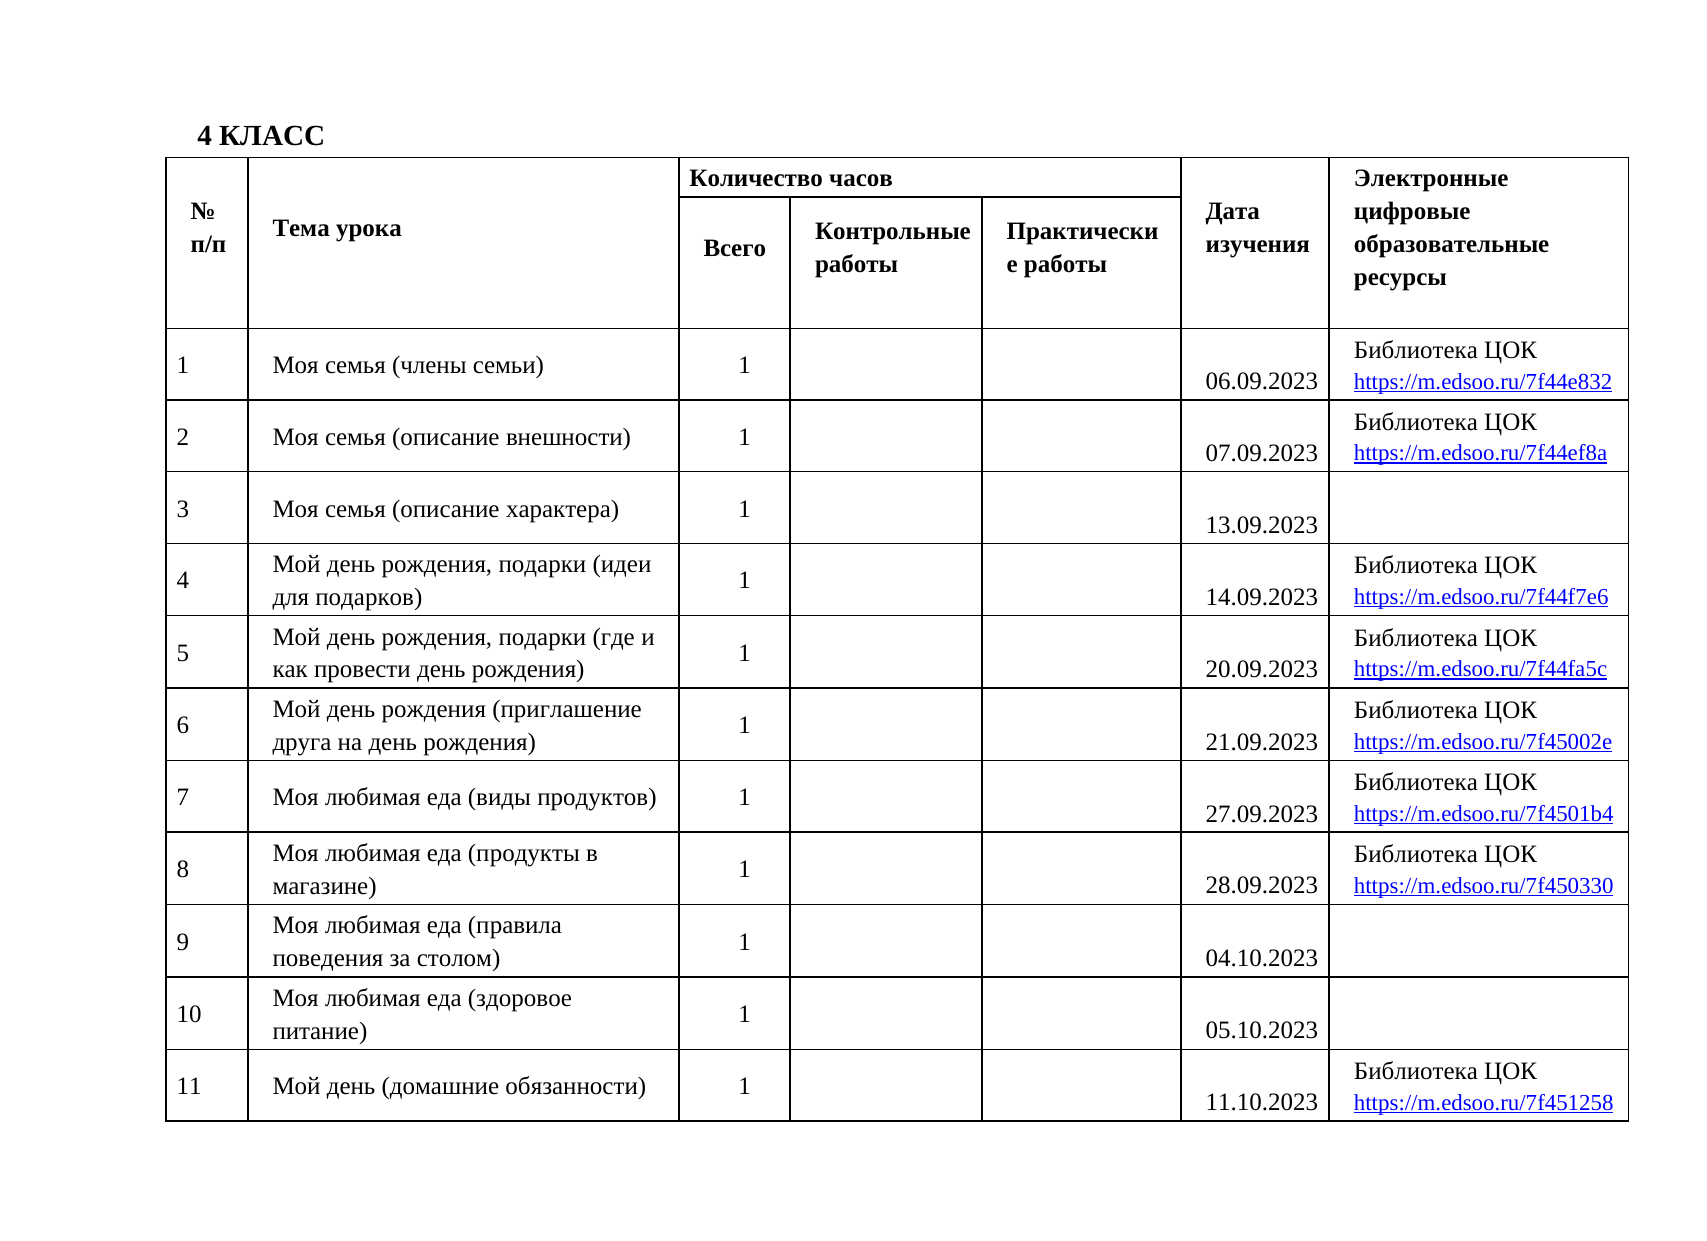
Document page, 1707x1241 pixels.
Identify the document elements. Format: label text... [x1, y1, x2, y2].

table_cell Библиотека ЦОК https://m.edsoo.ru/7f4501b4 [1330, 761, 1628, 831]
table_cell Всего [680, 198, 789, 327]
table_cell [983, 761, 1180, 831]
table_cell 20.09.2023 [1182, 616, 1328, 687]
table_cell 21.09.2023 [1182, 689, 1328, 759]
table_cell [983, 329, 1180, 399]
table_cell [791, 1050, 981, 1120]
table_cell Мой день рождения, подарки (где и как провести день рождения) [249, 616, 678, 687]
table_cell 1 [680, 472, 789, 542]
table_cell 1 [680, 1050, 789, 1120]
table_cell [983, 689, 1180, 759]
table_cell 3 [167, 472, 247, 542]
table_cell [791, 472, 981, 542]
table_header Электронные цифровые образовательные ресурсы [1330, 158, 1628, 327]
table_cell Моя семья (описание характера) [249, 472, 678, 542]
table_cell [983, 905, 1180, 976]
table_cell Библиотека ЦОК https://m.edsoo.ru/7f45002e [1330, 689, 1628, 759]
table_cell 1 [167, 329, 247, 399]
table_header Тема урока [249, 158, 678, 327]
table_cell 27.09.2023 [1182, 761, 1328, 831]
table_cell 28.09.2023 [1182, 833, 1328, 904]
table_cell Практические работы [983, 198, 1180, 327]
table_cell [983, 544, 1180, 615]
table_cell Моя любимая еда (продукты в магазине) [249, 833, 678, 904]
table_cell Библиотека ЦОК https://m.edsoo.ru/7f44ef8a [1330, 401, 1628, 471]
table_cell Моя семья (члены семьи) [249, 329, 678, 399]
table_cell 06.09.2023 [1182, 329, 1328, 399]
table_cell 4 [167, 544, 247, 615]
table_cell Библиотека ЦОК https://m.edsoo.ru/7f44e832 [1330, 329, 1628, 399]
table_cell 11.10.2023 [1182, 1050, 1328, 1120]
table_cell 2 [167, 401, 247, 471]
table_cell [791, 689, 981, 759]
table_cell 1 [680, 833, 789, 904]
table_cell [791, 905, 981, 976]
table_cell Библиотека ЦОК https://m.edsoo.ru/7f44f7e6 [1330, 544, 1628, 615]
table_cell [1330, 472, 1628, 542]
table_header Дата изучения [1182, 158, 1328, 327]
table_cell 6 [167, 689, 247, 759]
table_cell 04.10.2023 [1182, 905, 1328, 976]
table_cell Библиотека ЦОК https://m.edsoo.ru/7f450330 [1330, 833, 1628, 904]
table_cell 1 [680, 689, 789, 759]
table_cell [983, 616, 1180, 687]
table_cell [1330, 905, 1628, 976]
table_cell Мой день рождения, подарки (идеи для подарков) [249, 544, 678, 615]
table_cell Моя любимая еда (здоровое питание) [249, 978, 678, 1048]
table_cell [983, 978, 1180, 1048]
table_cell 1 [680, 905, 789, 976]
table_cell 1 [680, 761, 789, 831]
table_cell [983, 401, 1180, 471]
table_cell 05.10.2023 [1182, 978, 1328, 1048]
table_cell Контрольные работы [791, 198, 981, 327]
table_cell [791, 978, 981, 1048]
table_cell Мой день рождения (приглашение друга на день рождения) [249, 689, 678, 759]
table_cell [791, 401, 981, 471]
table_cell 8 [167, 833, 247, 904]
table_cell [791, 761, 981, 831]
table_cell 1 [680, 978, 789, 1048]
table_cell [791, 544, 981, 615]
table_cell 1 [680, 401, 789, 471]
table_cell 1 [680, 329, 789, 399]
table_cell [791, 616, 981, 687]
table_cell Библиотека ЦОК https://m.edsoo.ru/7f451258 [1330, 1050, 1628, 1120]
table_cell 14.09.2023 [1182, 544, 1328, 615]
table_cell [1330, 978, 1628, 1048]
table_cell [983, 833, 1180, 904]
table_cell 11 [167, 1050, 247, 1120]
table_cell Моя семья (описание внешности) [249, 401, 678, 471]
table_cell 1 [680, 616, 789, 687]
table_header № п/п [167, 158, 247, 327]
table_cell [983, 1050, 1180, 1120]
table_cell 9 [167, 905, 247, 976]
table_cell [791, 329, 981, 399]
table_cell [791, 833, 981, 904]
table_cell 13.09.2023 [1182, 472, 1328, 542]
table_cell [983, 472, 1180, 542]
table_cell 1 [680, 544, 789, 615]
table_cell Библиотека ЦОК https://m.edsoo.ru/7f44fa5c [1330, 616, 1628, 687]
table_cell 07.09.2023 [1182, 401, 1328, 471]
table_cell Моя любимая еда (виды продуктов) [249, 761, 678, 831]
table_cell 10 [167, 978, 247, 1048]
table_cell 7 [167, 761, 247, 831]
table_header Количество часов [680, 158, 1180, 196]
table_cell Моя любимая еда (правила поведения за столом) [249, 905, 678, 976]
table_cell Мой день (домашние обязанности) [249, 1050, 678, 1120]
table_cell 5 [167, 616, 247, 687]
text 4 КЛАСС [190, 118, 1618, 152]
